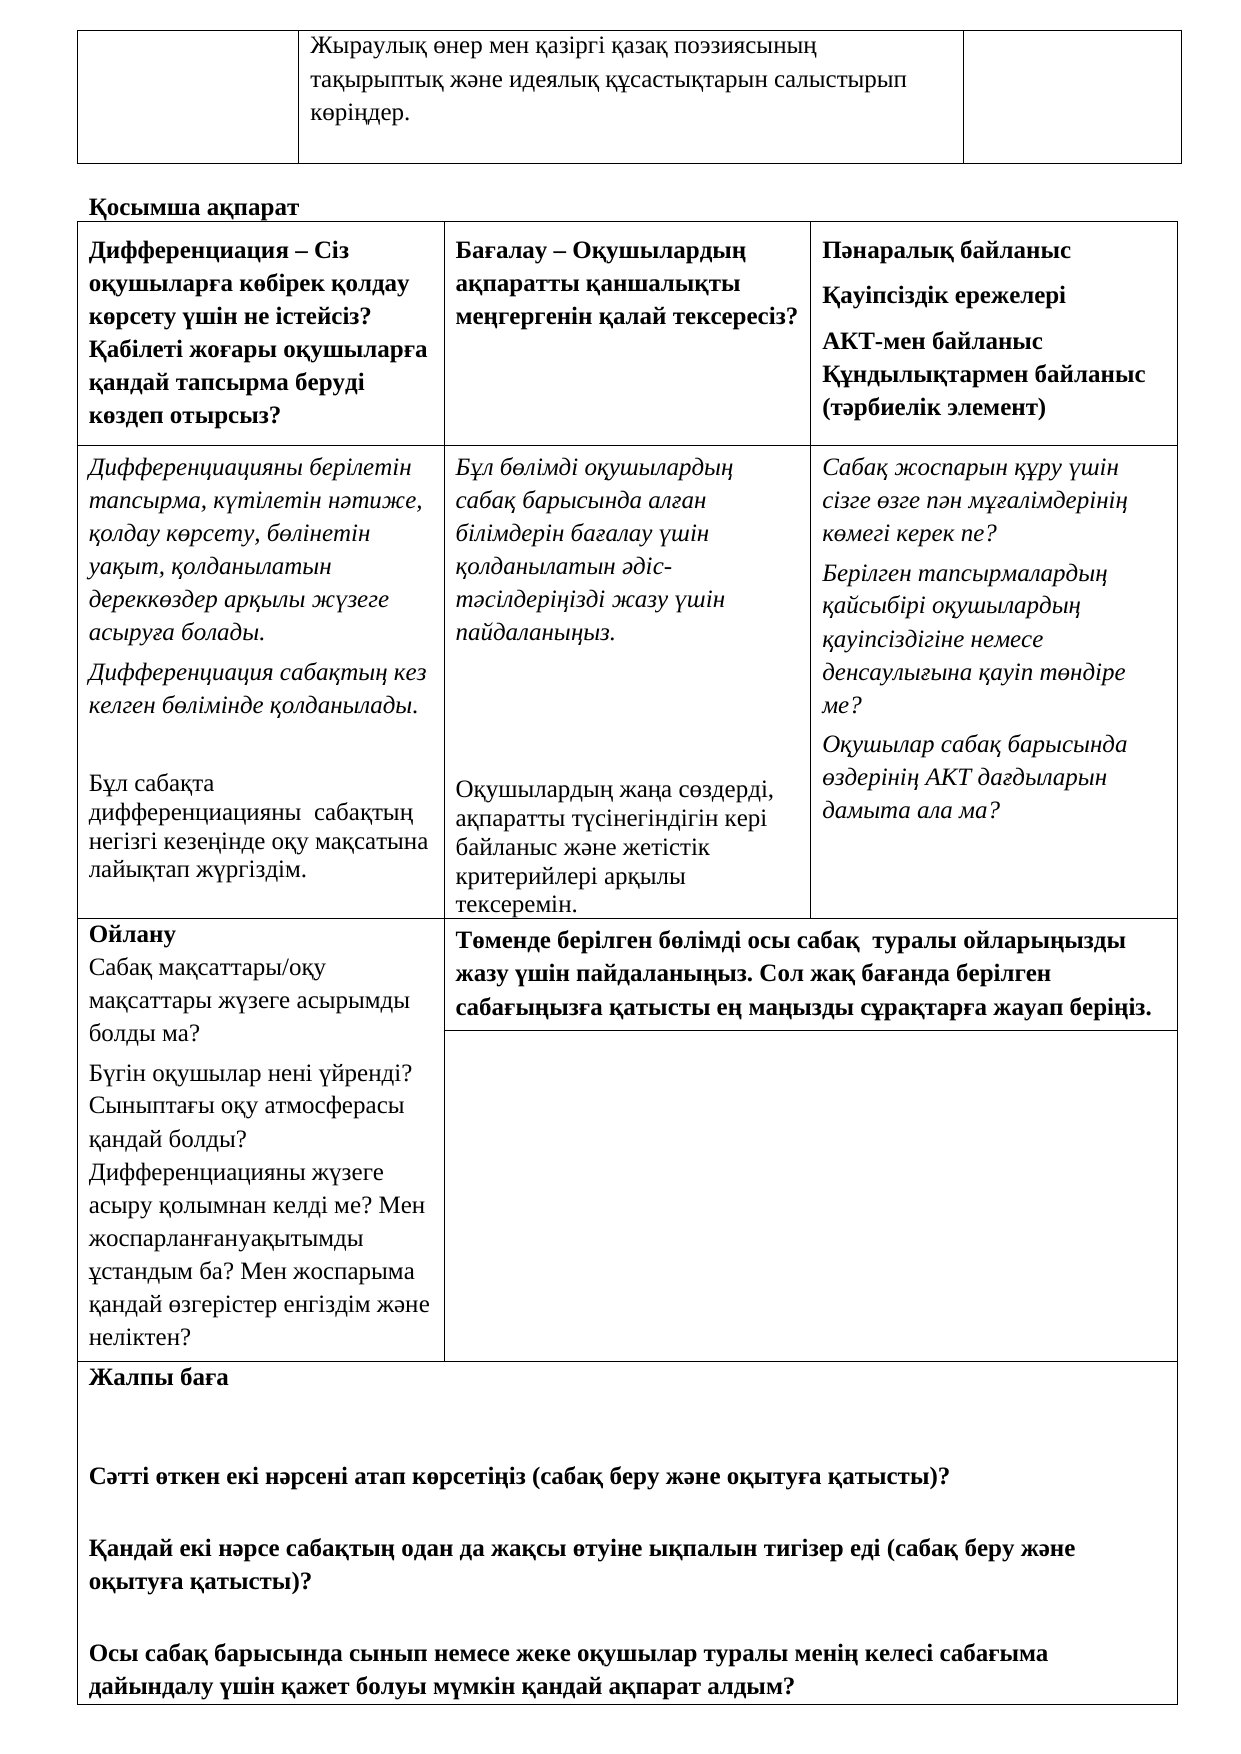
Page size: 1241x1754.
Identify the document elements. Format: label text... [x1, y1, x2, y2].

table_cell Төменде берілген бөлімді осы сабақ туралы ойларыңызды жазу үшін пайдаланыңыз. Сол жақ бағанда берілген сабағыңызға қатысты ең маңызды сұрақтарға жауап беріңіз. [445, 919, 1177, 1030]
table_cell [299, 31, 963, 163]
text Қосымша ақпарат [88, 192, 1166, 221]
table_cell Ойлану Сабақ мақсаттары/оқу мақсаттары жүзеге асырымды болды ма? Бүгін оқушылар нені үйренді? Сыныптағы оқу атмосферасы қандай болды? Дифференциацияны жүзеге асыру қолымнан келді ме? Мен жоспарланғануақытымды ұстандым ба? Мен жоспарыма қандай өзгерістер енгіздім және неліктен? [78, 919, 444, 1361]
table_header Пәнаралық байланыс Қауіпсіздік ережелері АКТ-мен байланыс Құндылықтармен байланыс (тәрбиелік элемент) [811, 222, 1177, 445]
table_cell Дифференциацияны берілетін тапсырма, күтілетін нәтиже, қолдау көрсету, бөлінетін уақыт, қолданылатын дереккөздер арқылы жүзеге асыруға болады. Дифференциация сабақтың кез келген бөлімінде қолданылады. Бұл сабақта дифференциацияны сабақтың негізгі кезеңінде оқу мақсатына лайықтап жүргіздім. [78, 446, 444, 918]
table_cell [78, 1362, 1177, 1704]
table_cell [78, 31, 298, 163]
table_cell [964, 31, 1181, 163]
table_cell Бұл бөлімді оқушылардың сабақ барысында алған білімдерін бағалау үшін қолданылатын әдіс-тәсілдеріңізді жазу үшін пайдаланыңыз. Оқушылардың жаңа сөздерді, ақпаратты түсінегіндігін кері байланыс және жетістік критерийлері арқылы тексеремін. [445, 446, 810, 918]
table_header Дифференциация – Сіз оқушыларға көбірек қолдау көрсету үшін не істейсіз? Қабілеті жоғары оқушыларға қандай тапсырма беруді көздеп отырсыз? [78, 222, 444, 445]
table_header Бағалау – Оқушылардың ақпаратты қаншалықты меңгергенін қалай тексересіз? [445, 222, 810, 445]
table_cell [445, 1031, 1177, 1361]
table_cell Сабақ жоспарын құру үшін сізге өзге пән мұғалімдерінің көмегі керек пе? Берілген тапсырмалардың қайсыбірі оқушылардың қауіпсіздігіне немесе денсаулығына қауіп төндіре ме? Оқушылар сабақ барысында өздерінің АКТ дағдыларын дамыта ала ма? [811, 446, 1177, 918]
